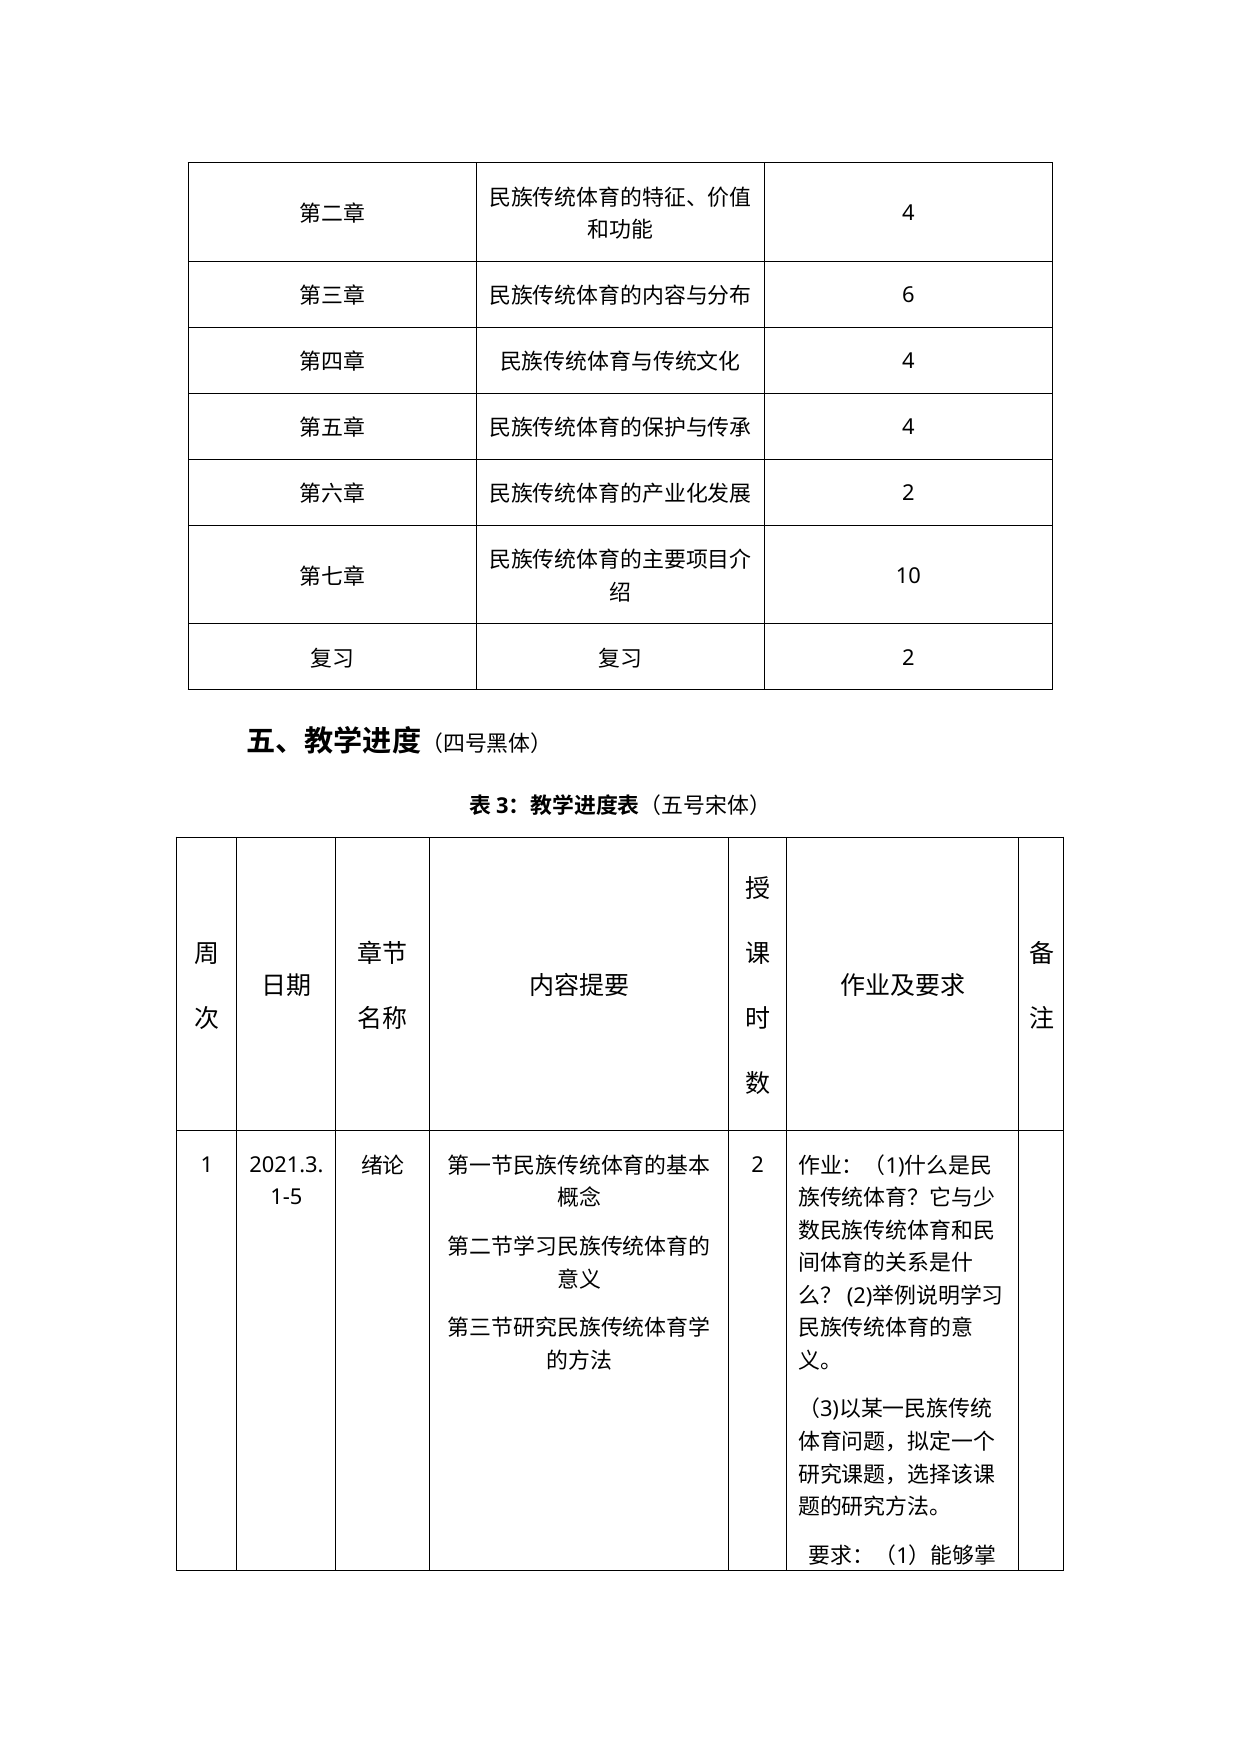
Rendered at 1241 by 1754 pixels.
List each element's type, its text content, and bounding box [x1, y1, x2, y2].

table_cell 民族传统体育的保护与传承 [477, 394, 764, 459]
table_cell 第三章 [189, 262, 476, 327]
table_header 章节名称 [336, 838, 429, 1130]
table_cell 复习 [477, 624, 764, 689]
table_cell 4 [765, 328, 1052, 393]
table_cell 2 [765, 624, 1052, 689]
table_cell 民族传统体育的特征、价值和功能 [477, 163, 764, 261]
text 五、教学进度（四号黑体） [187, 707, 1053, 772]
table_cell 1 [177, 1131, 236, 1570]
table_cell 第七章 [189, 526, 476, 623]
table_cell 2021.3.1-5 [237, 1131, 335, 1570]
table_cell 绪论 [336, 1131, 429, 1570]
table_header 日期 [237, 838, 335, 1130]
table_header 内容提要 [430, 838, 728, 1130]
table_cell 10 [765, 526, 1052, 623]
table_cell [430, 1131, 728, 1570]
table_header 授课时数 [729, 838, 786, 1130]
table_header 周次 [177, 838, 236, 1130]
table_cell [787, 1131, 1018, 1570]
table_cell 第五章 [189, 394, 476, 459]
table_cell 民族传统体育与传统文化 [477, 328, 764, 393]
table_header 备注 [1019, 838, 1063, 1130]
table_cell 6 [765, 262, 1052, 327]
table_cell 2 [729, 1131, 786, 1570]
table_cell 民族传统体育的产业化发展 [477, 460, 764, 525]
table_cell 4 [765, 394, 1052, 459]
table_cell 民族传统体育的内容与分布 [477, 262, 764, 327]
table_cell 第二章 [189, 163, 476, 261]
table_cell 第六章 [189, 460, 476, 525]
table_header 作业及要求 [787, 838, 1018, 1130]
table_cell 2 [765, 460, 1052, 525]
table_cell 第四章 [189, 328, 476, 393]
table_cell [1019, 1131, 1063, 1570]
text 表3：教学进度表（五号宋体） [187, 788, 1053, 820]
table_cell 复习 [189, 624, 476, 689]
table_cell 4 [765, 163, 1052, 261]
table_cell 民族传统体育的主要项目介绍 [477, 526, 764, 623]
